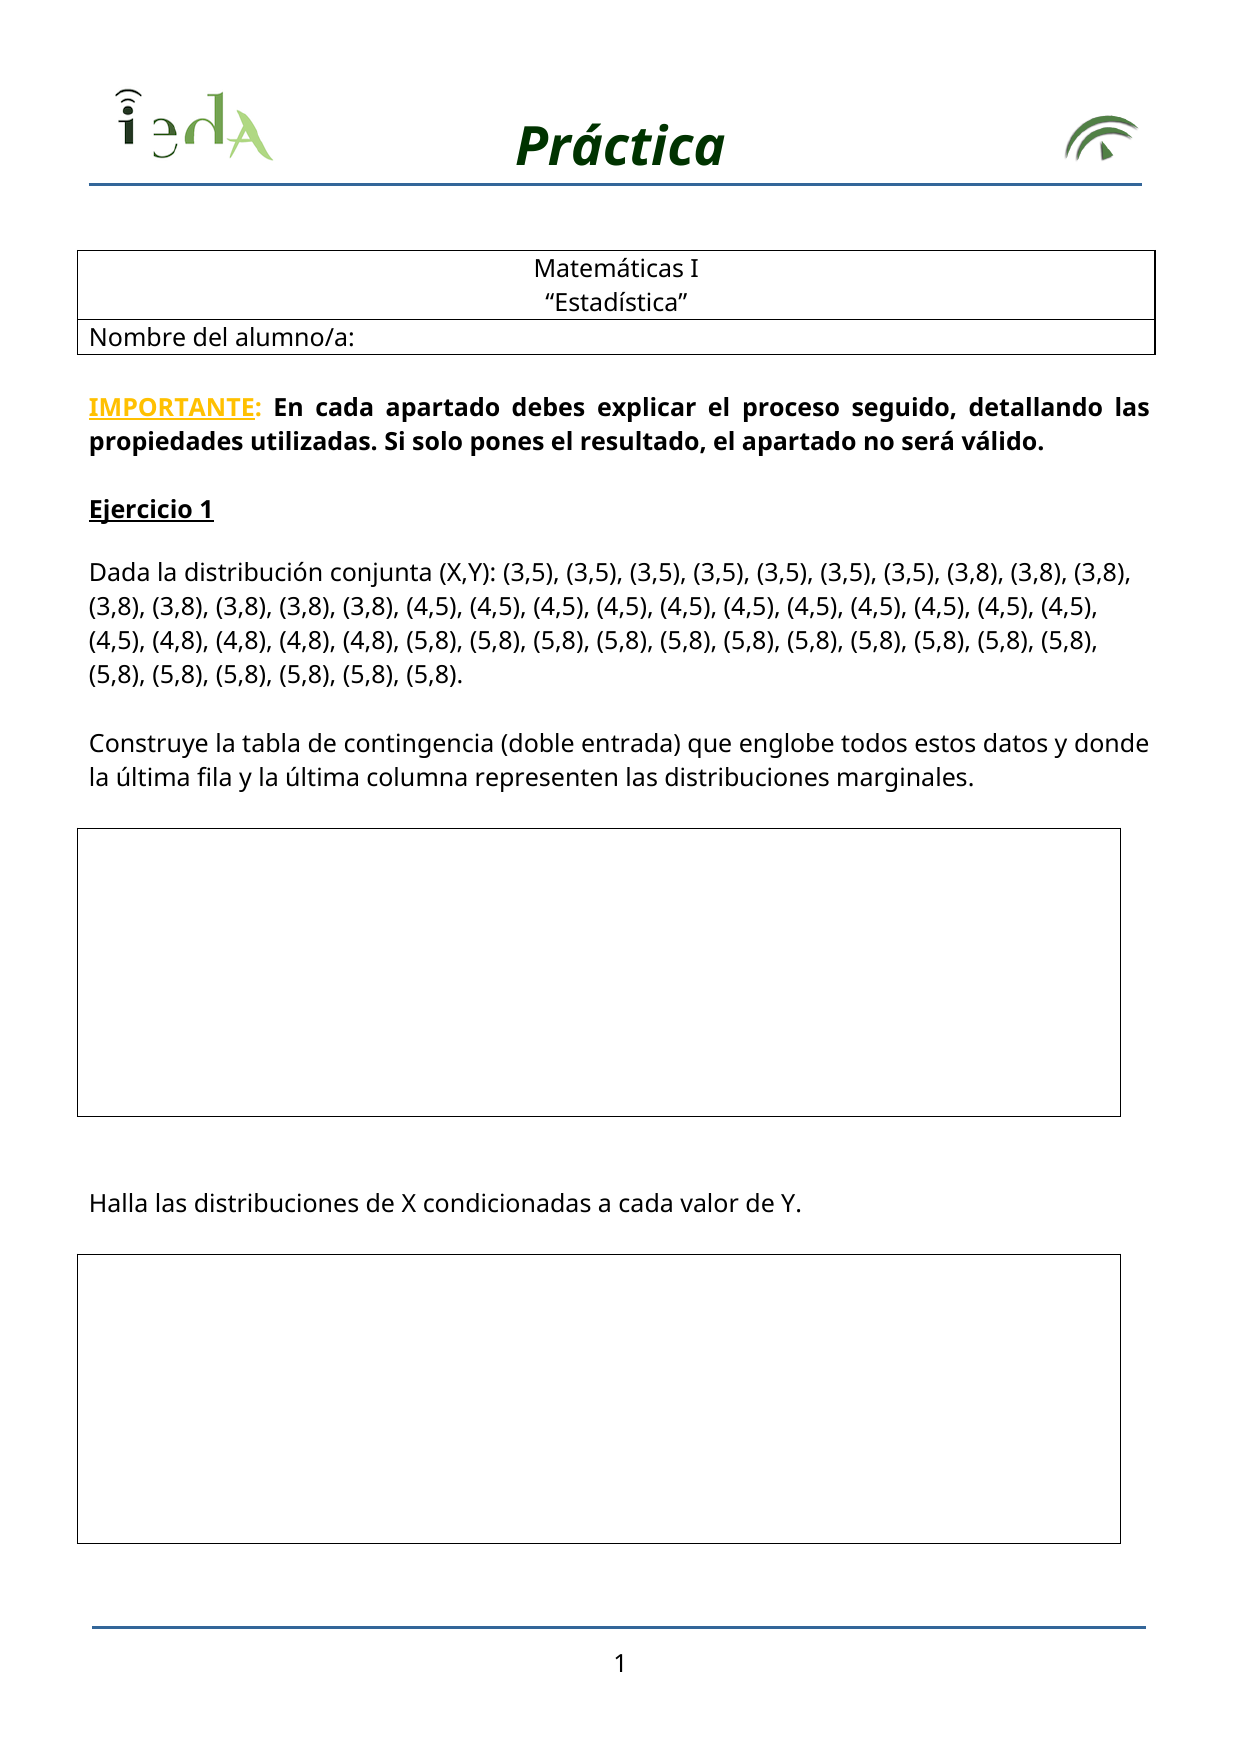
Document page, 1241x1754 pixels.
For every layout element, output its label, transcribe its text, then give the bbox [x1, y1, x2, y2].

text Halla las distribuciones de X condicionadas a cada valor de Y. [89, 1185, 1152, 1219]
text IMPORTANTE: En cada apartado debes explicar el proceso seguido, detallando las propiedades utilizadas. Si solo pones el resultado, el apartado no será válido. [89, 389, 1152, 457]
picture [1063, 115, 1139, 166]
text Ejercicio 1 [89, 491, 1152, 525]
table_header [78, 1255, 1120, 1542]
text Dada la distribución conjunta (X,Y): (3,5), (3,5), (3,5), (3,5), (3,5), (3,5), (3,5), (3,8), (3,8), (3,8), (3,8), (3,8), (3,8), (3,8), (3,8), (4,5), (4,5), (4,5), (4,5), (4,5), (4,5), (4,5), (4,5), (4,5), (4,5), (4,5), (4,5), (4,8), (4,8), (4,8), (4,8), (5,8), (5,8), (5,8), (5,8), (5,8), (5,8), (5,8), (5,8), (5,8), (5,8), (5,8), (5,8), (5,8), (5,8), (5,8), (5,8), (5,8). [89, 555, 1152, 691]
table_header [78, 829, 1120, 1116]
table_header Matemáticas I “Estadística” [78, 251, 1154, 319]
table_cell Nombre del alumno/a: [78, 320, 1154, 354]
text Construye la tabla de contingencia (doble entrada) que englobe todos estos datos y donde la última fila y la última columna representen las distribuciones marginales. [89, 725, 1152, 793]
picture [92, 86, 285, 170]
